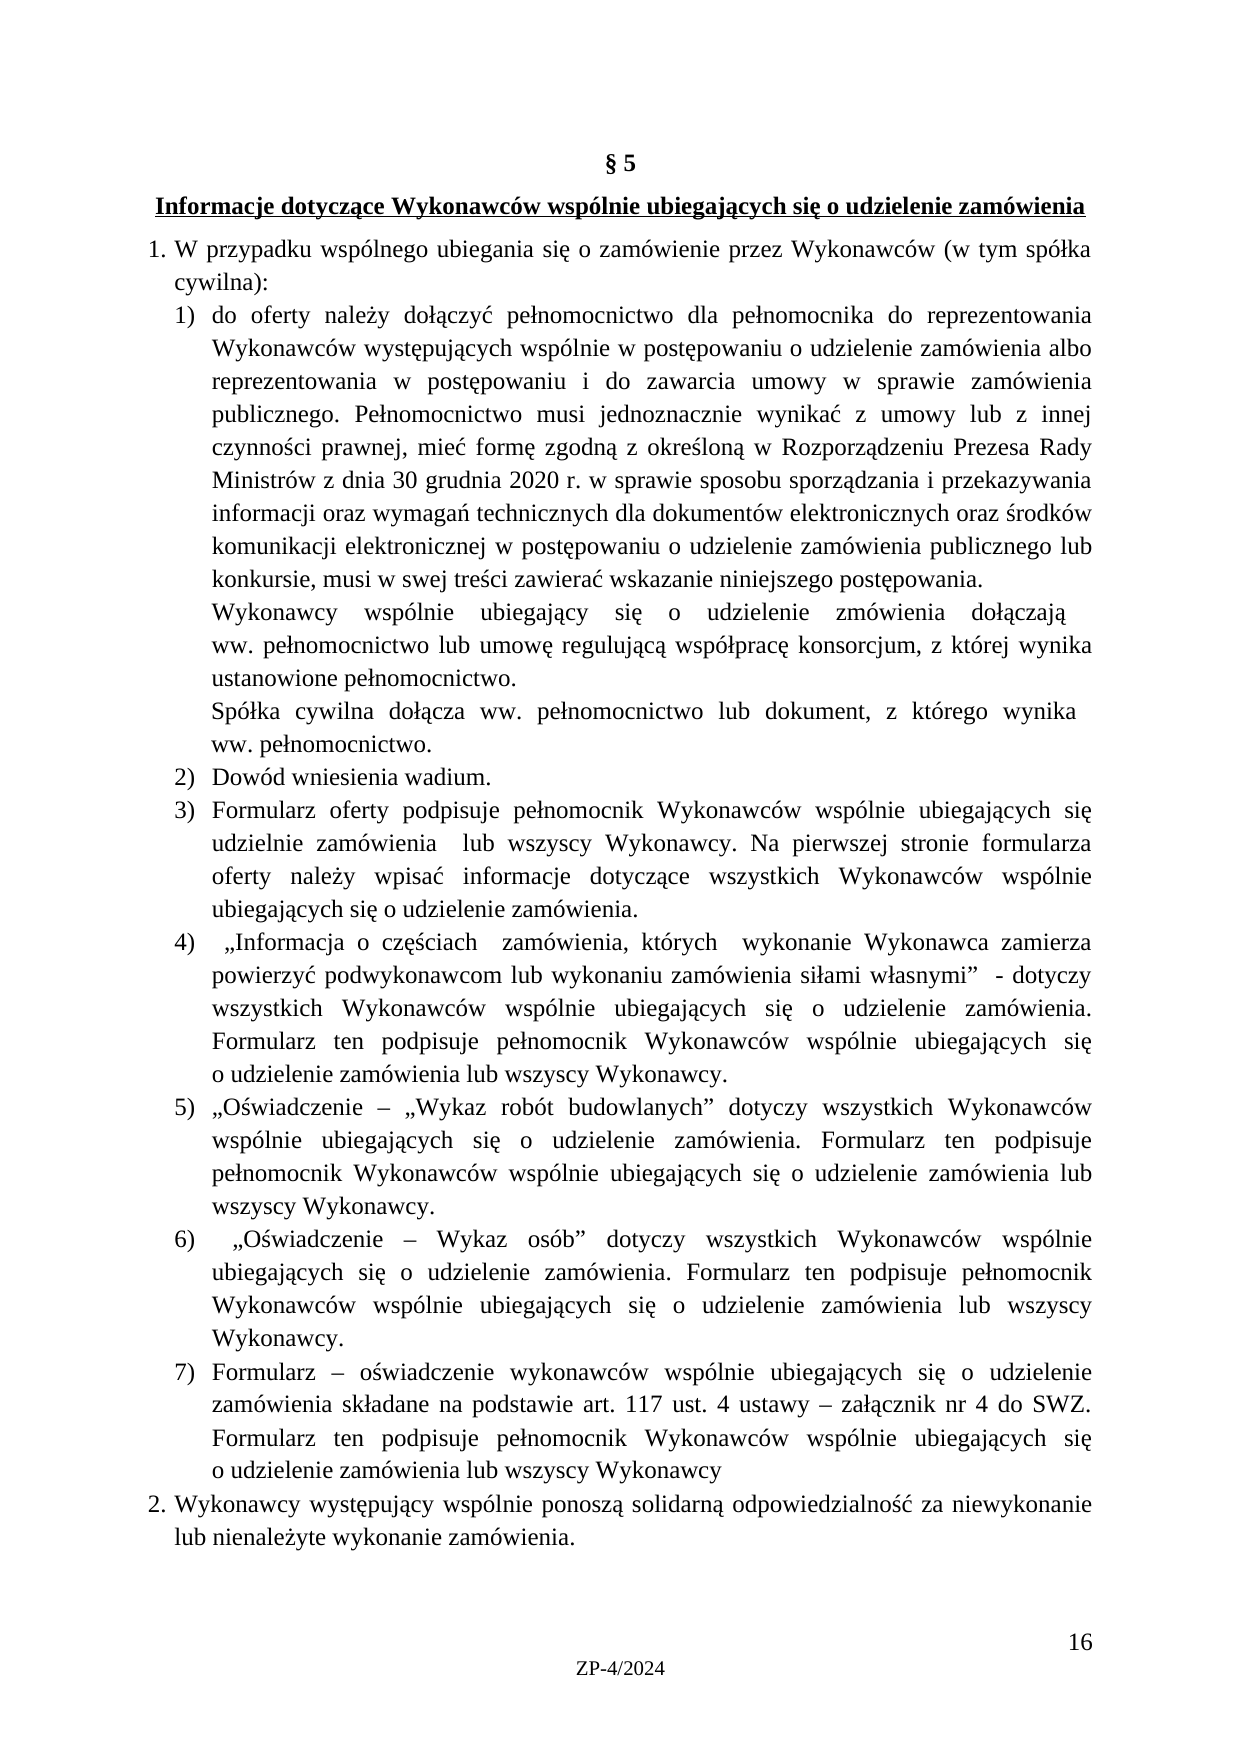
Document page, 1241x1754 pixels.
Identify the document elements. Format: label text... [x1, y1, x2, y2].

list „Oświadczenie – „Wykaz robót budowlanych” dotyczy wszystkich Wykonawców wspólnie ubiegających się o udzielenie zamówienia. Formularz ten podpisuje pełnomocnik Wykonawców wspólnie ubiegających się o udzielenie zamówienia lub wszyscy Wykonawcy. [174, 1092, 1093, 1220]
list Formularz – oświadczenie wykonawców wspólnie ubiegających się o udzielenie zamówienia składane na podstawie art. 117 ust. 4 ustawy – załącznik nr 4 do SWZ. Formularz ten podpisuje pełnomocnik Wykonawców wspólnie ubiegających się o udzielenie zamówienia lub wszyscy Wykonawcy [174, 1357, 1093, 1484]
list „Oświadczenie – Wykaz osób” dotyczy wszystkich Wykonawców wspólnie ubiegających się o udzielenie zamówienia. Formularz ten podpisuje pełnomocnik Wykonawców wspólnie ubiegających się o udzielenie zamówienia lub wszyscy Wykonawcy. [174, 1224, 1093, 1352]
list Formularz oferty podpisuje pełnomocnik Wykonawców wspólnie ubiegających się udzielnie zamówienia lub wszyscy Wykonawcy. Na pierwszej stronie formularza oferty należy wpisać informacje dotyczące wszystkich Wykonawców wspólnie ubiegających się o udzielenie zamówienia. [174, 795, 1093, 923]
list W przypadku wspólnego ubiegania się o zamówienie przez Wykonawców (w tym spółka cywilna): [148, 234, 1093, 296]
list Wykonawcy występujący wspólnie ponoszą solidarną odpowiedzialność za niewykonanie lub nienależyte wykonanie zamówienia. [148, 1489, 1093, 1550]
list „Informacja o częściach zamówienia, których wykonanie Wykonawca zamierza powierzyć podwykonawcom lub wykonaniu zamówienia siłami własnymi” - dotyczy wszystkich Wykonawców wspólnie ubiegających się o udzielenie zamówienia. Formularz ten podpisuje pełnomocnik Wykonawców wspólnie ubiegających się o udzielenie zamówienia lub wszyscy Wykonawcy. [174, 927, 1093, 1088]
text Spółka cywilna dołącza ww. pełnomocnictwo lub dokument, z którego wynika ww. pełnomocnictwo. [211, 696, 1093, 758]
text Informacje dotyczące Wykonawców wspólnie ubiegających się o udzielenie zamówienia [148, 191, 1093, 219]
list Dowód wniesienia wadium. [174, 762, 1093, 791]
text Wykonawcy wspólnie ubiegający się o udzielenie zmówienia dołączają ww. pełnomocnictwo lub umowę regulującą współpracę konsorcjum, z której wynika ustanowione pełnomocnictwo. [211, 597, 1093, 692]
text § 5 [148, 148, 1093, 176]
list do oferty należy dołączyć pełnomocnictwo dla pełnomocnika do reprezentowania Wykonawców występujących wspólnie w postępowaniu o udzielenie zamówienia albo reprezentowania w postępowaniu i do zawarcia umowy w sprawie zamówienia publicznego. Pełnomocnictwo musi jednoznacznie wynikać z umowy lub z innej czynności prawnej, mieć formę zgodną z określoną w Rozporządzeniu Prezesa Rady Ministrów z dnia 30 grudnia 2020 r. w sprawie sposobu sporządzania i przekazywania informacji oraz wymagań technicznych dla dokumentów elektronicznych oraz środków komunikacji elektronicznej w postępowaniu o udzielenie zamówienia publicznego lub konkursie, musi w swej treści zawierać wskazanie niniejszego postępowania. [174, 300, 1093, 593]
